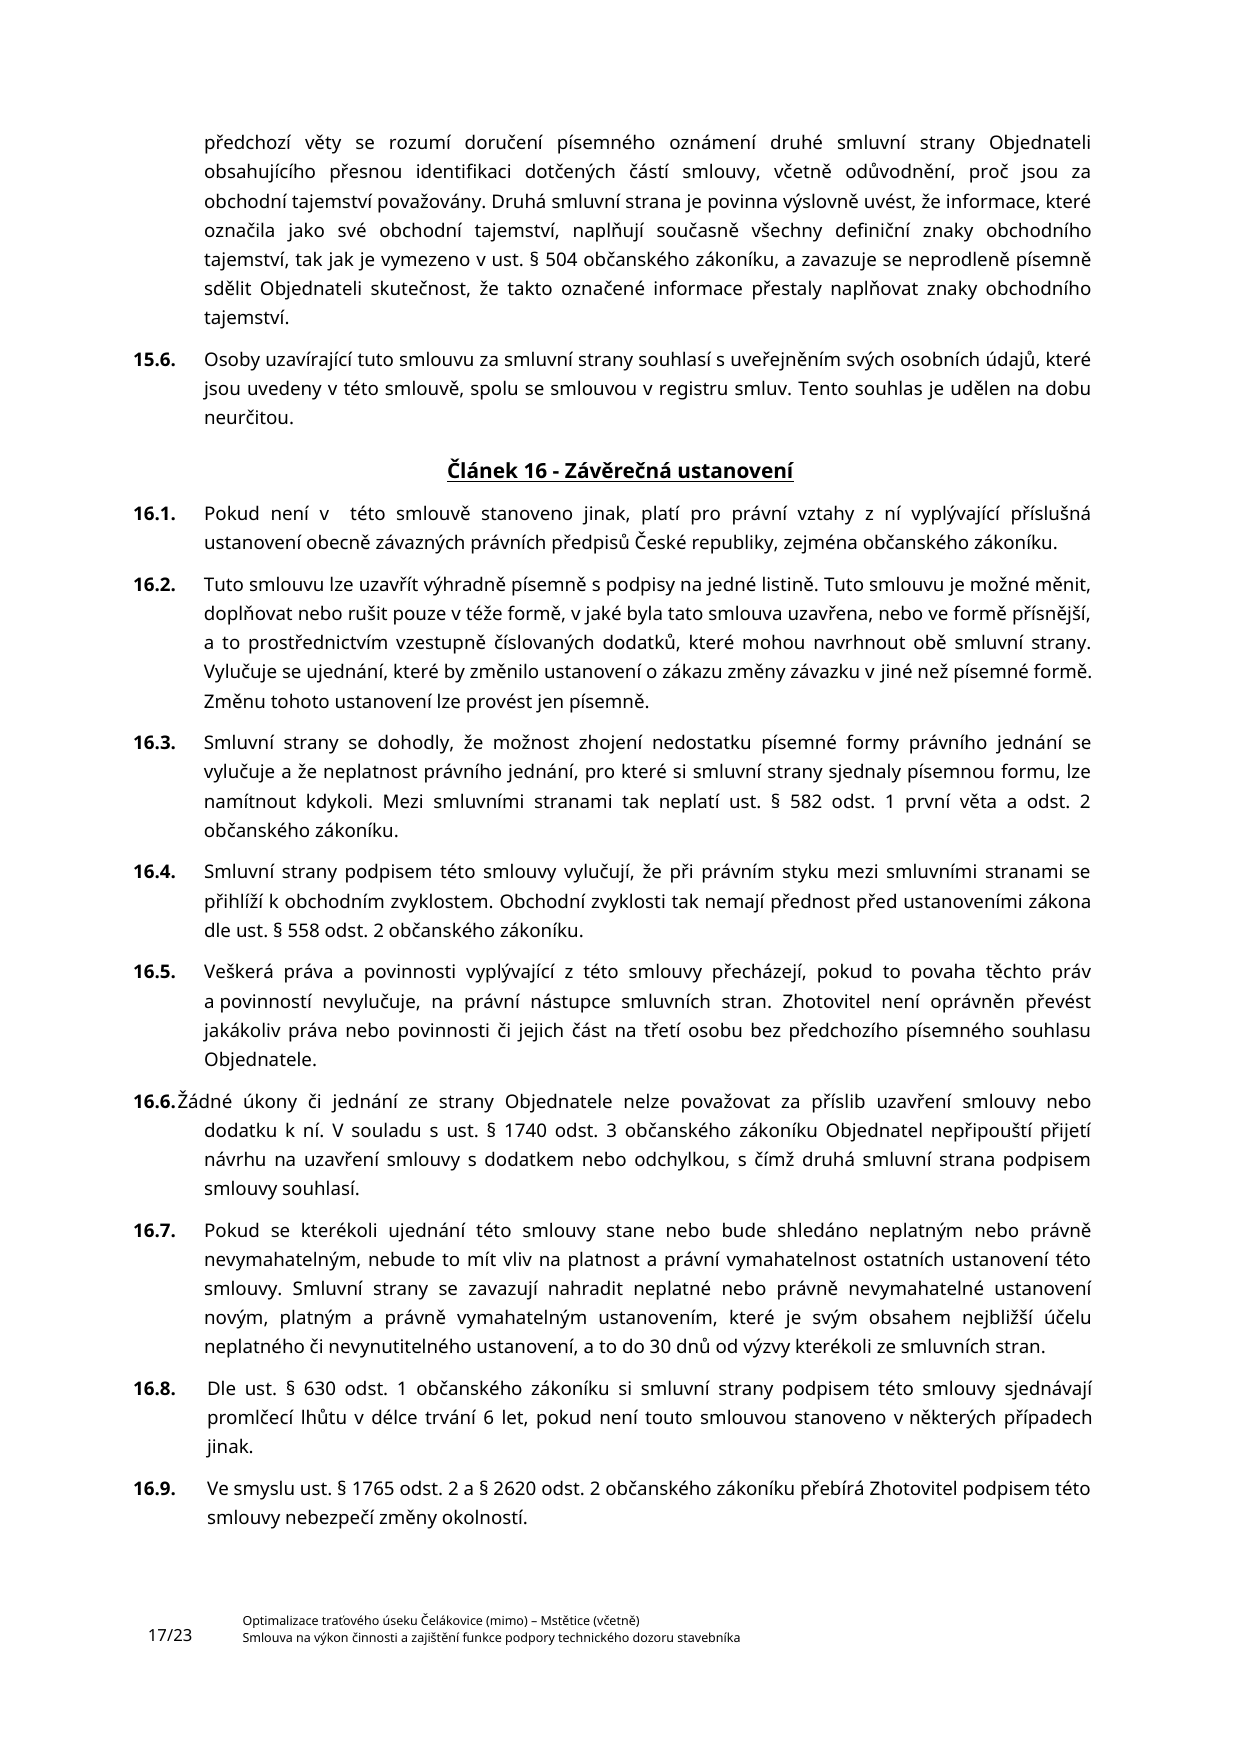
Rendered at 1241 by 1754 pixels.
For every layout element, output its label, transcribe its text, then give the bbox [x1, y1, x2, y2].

text 16.4. Smluvní strany podpisem této smlouvy vylučují, že při právním styku mezi smluvními stranami se přihlíží k obchodním zvyklostem. Obchodní zvyklosti tak nemají přednost před ustanoveními zákona dle ust. § 558 odst. 2 občanského zákoníku. [133, 856, 1092, 943]
text 16.7. Pokud se kterékoli ujednání této smlouvy stane nebo bude shledáno neplatným nebo právně nevymahatelným, nebude to mít vliv na platnost a právní vymahatelnost ostatních ustanovení této smlouvy. Smluvní strany se zavazují nahradit neplatné nebo právně nevymahatelné ustanovení novým, platným a právně vymahatelným ustanovením, které je svým obsahem nejbližší účelu neplatného či nevynutitelného ustanovení, a to do 30 dnů od výzvy kterékoli ze smluvních stran. [133, 1214, 1092, 1360]
text 16.1. Pokud není v této smlouvě stanoveno jinak, platí pro právní vztahy z ní vyplývající příslušná ustanovení obecně závazných právních předpisů České republiky, zejména občanského zákoníku. [133, 497, 1092, 556]
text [133, 126, 1092, 331]
subtitle Článek 16 - Závěrečná ustanovení [148, 456, 1092, 485]
text 16.9. Ve smyslu ust. § 1765 odst. 2 a § 2620 odst. 2 občanského zákoníku přebírá Zhotovitel podpisem této smlouvy nebezpečí změny okolností. [133, 1472, 1092, 1531]
text 16.3. Smluvní strany se dohodly, že možnost zhojení nedostatku písemné formy právního jednání se vylučuje a že neplatnost právního jednání, pro které si smluvní strany sjednaly písemnou formu, lze namítnout kdykoli. Mezi smluvními stranami tak neplatí ust. § 582 odst. 1 první věta a odst. 2 občanského zákoníku. [133, 726, 1092, 843]
text 16.6. Žádné úkony či jednání ze strany Objednatele nelze považovat za příslib uzavření smlouvy nebo dodatku k ní. V souladu s ust. § 1740 odst. 3 občanského zákoníku Objednatel nepřipouští přijetí návrhu na uzavření smlouvy s dodatkem nebo odchylkou, s čímž druhá smluvní strana podpisem smlouvy souhlasí. [133, 1085, 1092, 1201]
text 16.8. Dle ust. § 630 odst. 1 občanského zákoníku si smluvní strany podpisem této smlouvy sjednávají promlčecí lhůtu v délce trvání 6 let, pokud není touto smlouvou stanoveno v některých případech jinak. [133, 1372, 1092, 1460]
text 16.5. Veškerá práva a povinnosti vyplývající z této smlouvy přecházejí, pokud to povaha těchto práv a povinností nevylučuje, na právní nástupce smluvních stran. Zhotovitel není oprávněn převést jakákoliv práva nebo povinnosti či jejich část na třetí osobu bez předchozího písemného souhlasu Objednatele. [133, 956, 1092, 1072]
text 16.2. Tuto smlouvu lze uzavřít výhradně písemně s podpisy na jedné listině. Tuto smlouvu je možné měnit, doplňovat nebo rušit pouze v téže formě, v jaké byla tato smlouva uzavřena, nebo ve formě přísnější, a to prostřednictvím vzestupně číslovaných dodatků, které mohou navrhnout obě smluvní strany. Vylučuje se ujednání, které by změnilo ustanovení o zákazu změny závazku v jiné než písemné formě. Změnu tohoto ustanovení lze provést jen písemně. [133, 568, 1092, 714]
text 15.6. Osoby uzavírající tuto smlouvu za smluvní strany souhlasí s uveřejněním svých osobních údajů, které jsou uvedeny v této smlouvě, spolu se smlouvou v registru smluv. Tento souhlas je udělen na dobu neurčitou. [133, 343, 1092, 431]
